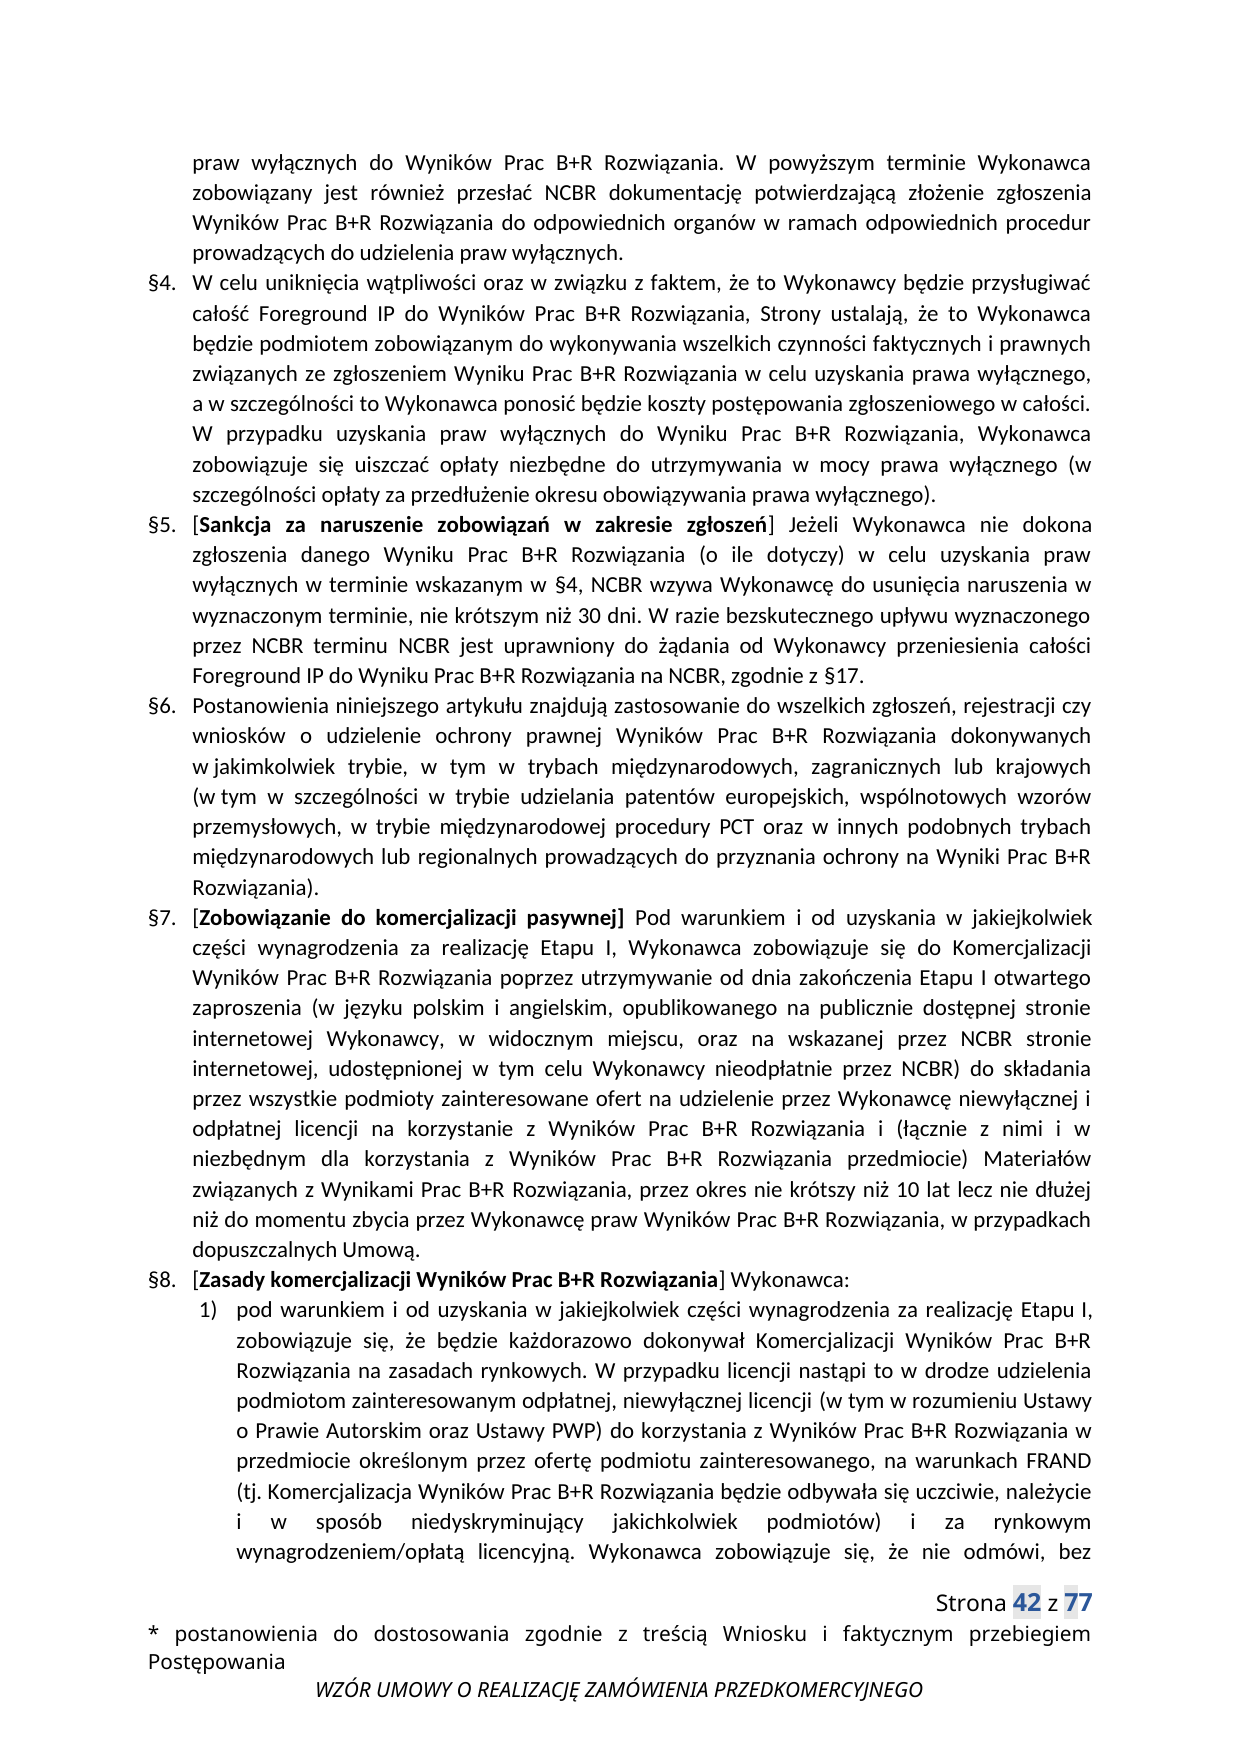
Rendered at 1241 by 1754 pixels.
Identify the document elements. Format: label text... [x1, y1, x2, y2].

list [Zasady komercjalizacji Wyników Prac B+R Rozwiązania] Wykonawca: [148, 1265, 1093, 1293]
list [199, 1296, 1093, 1565]
list [Sankcja za naruszenie zobowiązań w zakresie zgłoszeń] Jeżeli Wykonawca nie dokona zgłoszenia danego Wyniku Prac B+R Rozwiązania (o ile dotyczy) w celu uzyskania praw wyłącznych w terminie wskazanym w §4, NCBR wzywa Wykonawcę do usunięcia naruszenia w wyznaczonym terminie, nie krótszym niż 30 dni. W razie bezskutecznego upływu wyznaczonego przez NCBR terminu NCBR jest uprawniony do żądania od Wykonawcy przeniesienia całości Foreground IP do Wyniku Prac B+R Rozwiązania na NCBR, zgodnie z §17. [148, 510, 1093, 689]
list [148, 148, 1093, 266]
list [Zobowiązanie do komercjalizacji pasywnej] Pod warunkiem i od uzyskania w jakiejkolwiek części wynagrodzenia za realizację Etapu I, Wykonawca zobowiązuje się do Komercjalizacji Wyników Prac B+R Rozwiązania poprzez utrzymywanie od dnia zakończenia Etapu I otwartego zaproszenia (w języku polskim i angielskim, opublikowanego na publicznie dostępnej stronie internetowej Wykonawcy, w widocznym miejscu, oraz na wskazanej przez NCBR stronie internetowej, udostępnionej w tym celu Wykonawcy nieodpłatnie przez NCBR) do składania przez wszystkie podmioty zainteresowane ofert na udzielenie przez Wykonawcę niewyłącznej i odpłatnej licencji na korzystanie z Wyników Prac B+R Rozwiązania i (łącznie z nimi i w niezbędnym dla korzystania z Wyników Prac B+R Rozwiązania przedmiocie) Materiałów związanych z Wynikami Prac B+R Rozwiązania, przez okres nie krótszy niż 10 lat lecz nie dłużej niż do momentu zbycia przez Wykonawcę praw Wyników Prac B+R Rozwiązania, w przypadkach dopuszczalnych Umową. [148, 903, 1093, 1263]
list W celu uniknięcia wątpliwości oraz w związku z faktem, że to Wykonawcy będzie przysługiwać całość Foreground IP do Wyników Prac B+R Rozwiązania, Strony ustalają, że to Wykonawca będzie podmiotem zobowiązanym do wykonywania wszelkich czynności faktycznych i prawnych związanych ze zgłoszeniem Wyniku Prac B+R Rozwiązania w celu uzyskania prawa wyłącznego, a w szczególności to Wykonawca ponosić będzie koszty postępowania zgłoszeniowego w całości. W przypadku uzyskania praw wyłącznych do Wyniku Prac B+R Rozwiązania, Wykonawca zobowiązuje się uiszczać opłaty niezbędne do utrzymywania w mocy prawa wyłącznego (w szczególności opłaty za przedłużenie okresu obowiązywania prawa wyłącznego). [148, 268, 1093, 508]
list Postanowienia niniejszego artykułu znajdują zastosowanie do wszelkich zgłoszeń, rejestracji czy wniosków o udzielenie ochrony prawnej Wyników Prac B+R Rozwiązania dokonywanych w jakimkolwiek trybie, w tym w trybach międzynarodowych, zagranicznych lub krajowych (w tym w szczególności w trybie udzielania patentów europejskich, wspólnotowych wzorów przemysłowych, w trybie międzynarodowej procedury PCT oraz w innych podobnych trybach międzynarodowych lub regionalnych prowadzących do przyznania ochrony na Wyniki Prac B+R Rozwiązania). [148, 691, 1093, 901]
